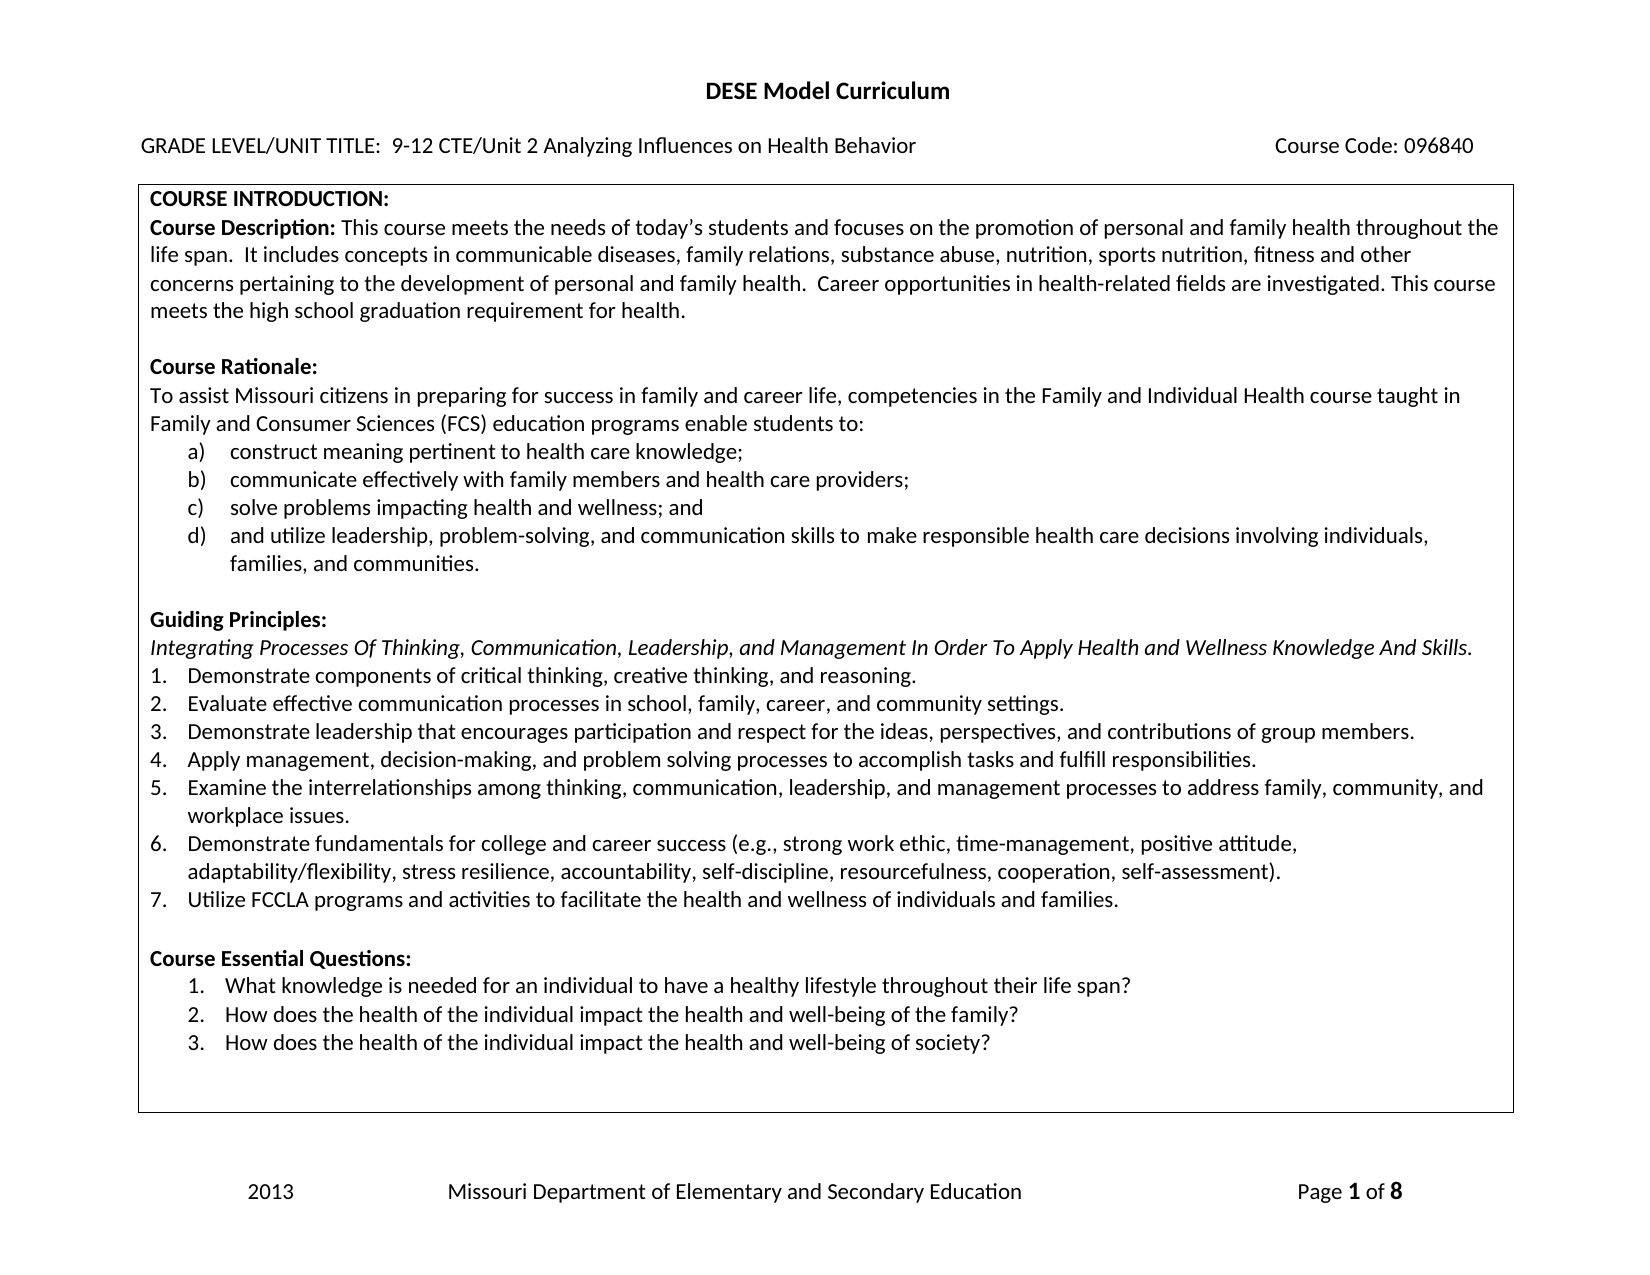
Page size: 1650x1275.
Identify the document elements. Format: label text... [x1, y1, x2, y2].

table_header COURSE INTRODUCTION: Course Description: This course meets the needs of today’s students and focuses on the promotion of personal and family health throughout the life span. It includes concepts in communicable diseases, family relations, substance abuse, nutrition, sports nutrition, fitness and other concerns pertaining to the development of personal and family health. Career opportunities in health-related fields are investigated. This course meets the high school graduation requirement for health. Course Rationale: To assist Missouri citizens in preparing for success in family and career life, competencies in the Family and Individual Health course taught in Family and Consumer Sciences (FCS) education programs enable students to: construct meaning pertinent to health care knowledge; communicate effectively with family members and health care providers; solve problems impacting health and wellness; and and utilize leadership, problem-solving, and communication skills to make responsible health care decisions involving individuals, families, and communities. Guiding Principles: Integrating Processes Of Thinking, Communication, Leadership, and Management In Order To Apply Health and Wellness Knowledge And Skills. Demonstrate components of critical thinking, creative thinking, and reasoning. Evaluate effective communication processes in school, family, career, and community settings. Demonstrate leadership that encourages participation and respect for the ideas, perspectives, and contributions of group members. Apply management, decision-making, and problem solving processes to accomplish tasks and fulfill responsibilities. Examine the interrelationships among thinking, communication, leadership, and management processes to address family, community, and workplace issues. Demonstrate fundamentals for college and career success (e.g., strong work ethic, time-management, positive attitude, adaptability/flexibility, stress resilience, accountability, self-discipline, resourcefulness, cooperation, self-assessment). Utilize FCCLA programs and activities to facilitate the health and wellness of individuals and families. Course Essential Questions: What knowledge is needed for an individual to have a healthy lifestyle throughout their life span? How does the health of the individual impact the health and well-being of the family? How does the health of the individual impact the health and well-being of society? [139, 185, 1513, 1112]
